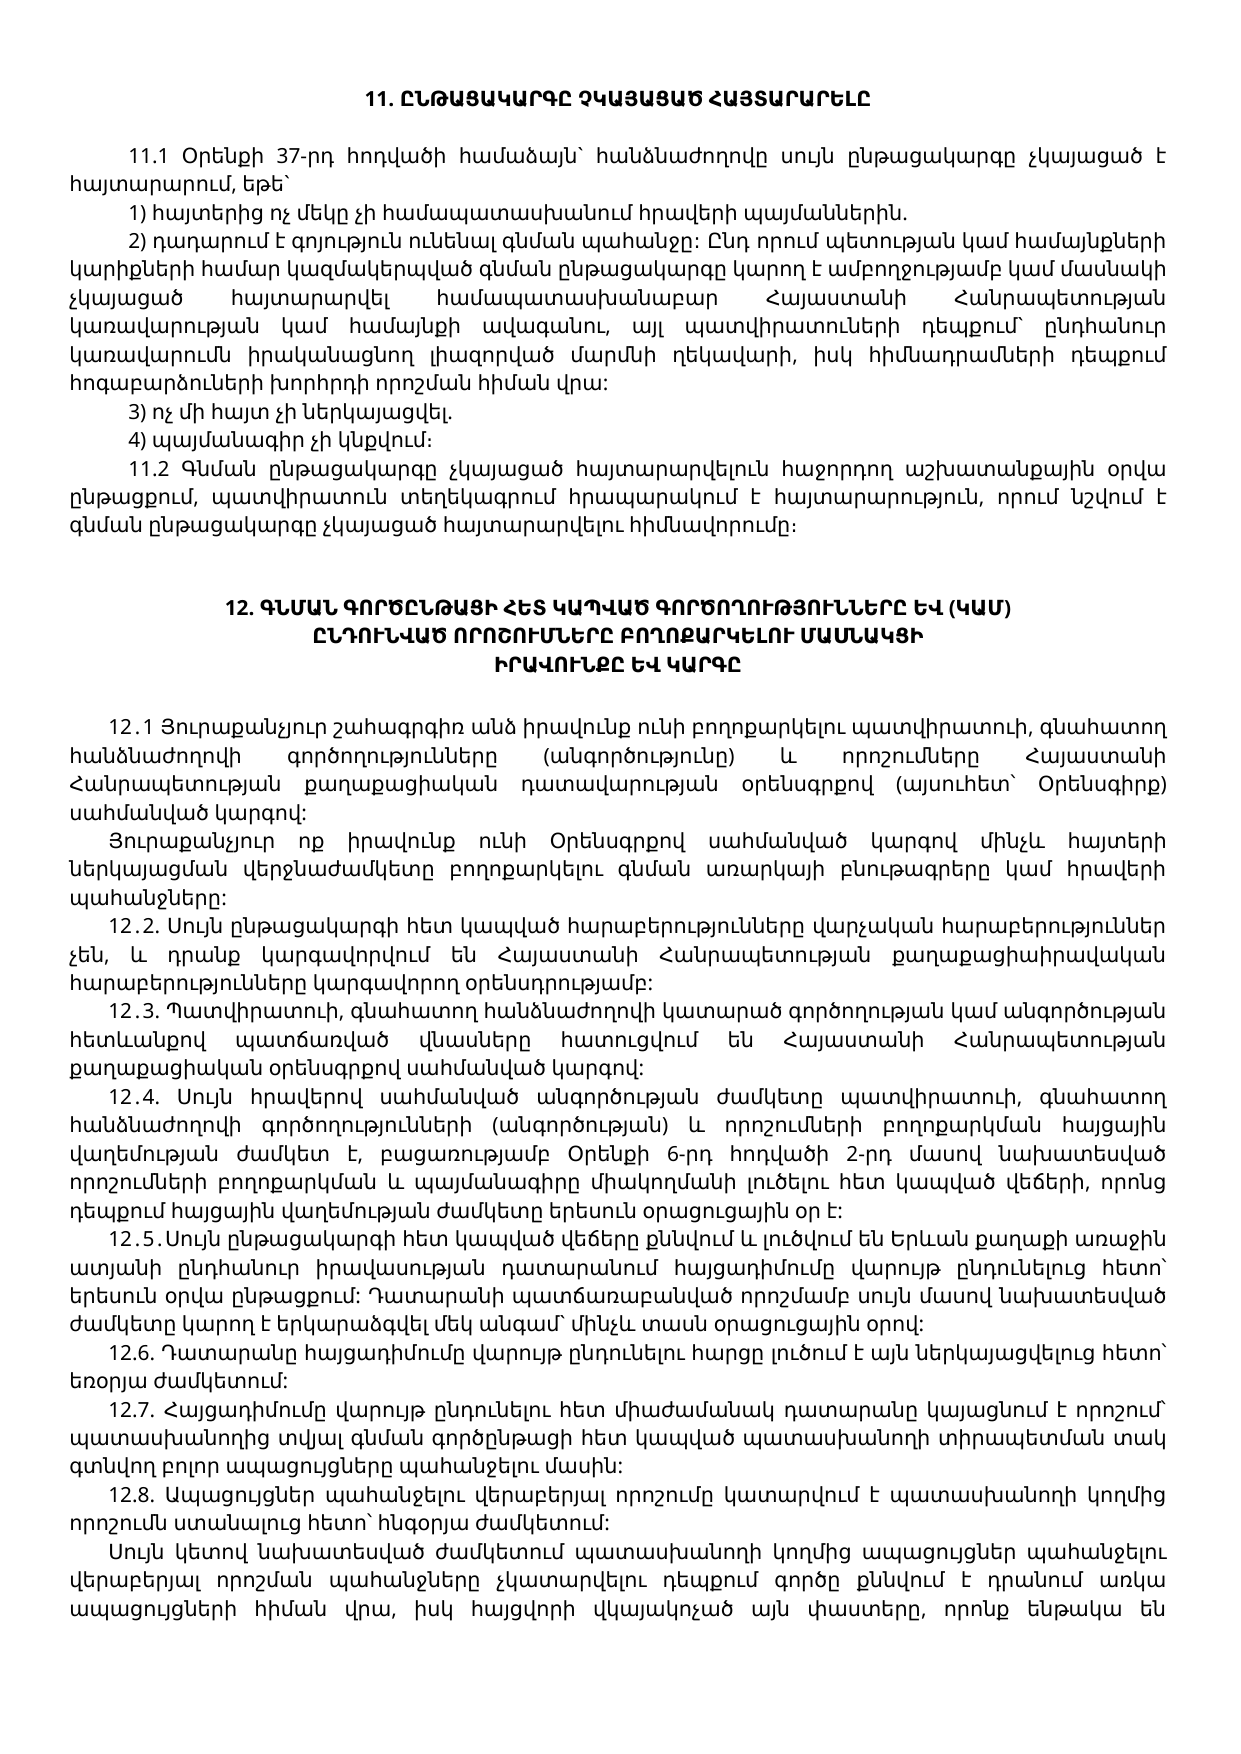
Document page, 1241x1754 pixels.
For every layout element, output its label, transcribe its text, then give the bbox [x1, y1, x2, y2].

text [69, 1537, 1167, 1622]
text 12․3. Պատվիրատուի, գնահատող հանձնաժողովի կատարած գործողության կամ անգործության հետևանքով պատճառված վնասները հատուցվում են Հայաստանի Հանրապետության քաղաքացիական օրենսգրքով սահմանված կարգով: [69, 997, 1167, 1082]
text 12. ԳՆՄԱՆ ԳՈՐԾԸՆԹԱՑԻ ՀԵՏ ԿԱՊՎԱԾ ԳՈՐԾՈՂՈՒԹՅՈՒՆՆԵՐԸ ԵՎ (ԿԱՄ) [69, 593, 1167, 621]
text 11.2 Գնման ընթացակարգը չկայացած հայտարարվելուն հաջորդող աշխատանքային օրվա ընթացքում, պատվիրատուն տեղեկագրում հրապարակում է հայտարարություն, որում նշվում է գնման ընթացակարգը չկայացած հայտարարվելու հիմնավորումը։ [69, 454, 1167, 539]
text 3) ոչ մի հայտ չի ներկայացվել. [69, 397, 1167, 425]
text 12․1 Յուրաքանչյուր շահագրգիռ անձ իրավունք ունի բողոքարկելու պատվիրատուի, գնահատող հանձնաժողովի գործողությունները (անգործությունը) և որոշումները Հայաստանի Հանրապետության քաղաքացիական դատավարության օրենսգրքով (այսուհետ՝ Օրենսգիրք) սահմանված կարգով: [69, 712, 1167, 826]
text 4) պայմանագիր չի կնքվում։ [69, 425, 1167, 454]
text 12.8. Ապացույցներ պահանջելու վերաբերյալ որոշումը կատարվում է պատասխանողի կողմից որոշումն ստանալուց հետո՝ հնգօրյա ժամկետում: [69, 1480, 1167, 1537]
text 2) դադարում է գոյություն ունենալ գնման պահանջը: Ընդ որում պետության կամ համայնքների կարիքների համար կազմակերպված գնման ընթացակարգը կարող է ամբողջությամբ կամ մասնակի չկայացած հայտարարվել համապատասխանաբար Հայաստանի Հանրապետության կառավարության կամ համայնքի ավագանու, այլ պատվիրատուների դեպքում` ընդհանուր կառավարումն իրականացնող լիազորված մարմնի ղեկավարի, իսկ հիմնադրամների դեպքում հոգաբարձուների խորհրդի որոշման հիման վրա: [69, 226, 1167, 397]
text 12․5․Սույն ընթացակարգի հետ կապված վեճերը քննվում և լուծվում են Երևան քաղաքի առաջին ատյանի ընդհանուր իրավասության դատարանում հայցադիմումը վարույթ ընդունելուց հետո՝ երեսուն օրվա ընթացքում: Դատարանի պատճառաբանված որոշմամբ սույն մասով նախատեսված ժամկետը կարող է երկարաձգվել մեկ անգամ` մինչև տասն օրացուցային օրով: [69, 1224, 1167, 1338]
text ԸՆԴՈՒՆՎԱԾ ՈՐՈՇՈՒՄՆԵՐԸ ԲՈՂՈՔԱՐԿԵԼՈՒ ՄԱՍՆԱԿՑԻ [69, 621, 1167, 650]
text 12.6. Դատարանը հայցադիմումը վարույթ ընդունելու հարցը լուծում է այն ներկայացվելուց հետո՝ եռօրյա ժամկետում: [69, 1338, 1167, 1395]
text 12.7. Հայցադիմումը վարույթ ընդունելու հետ միաժամանակ դատարանը կայացնում է որոշում՝ պատասխանողից տվյալ գնման գործընթացի հետ կապված պատասխանողի տիրապետման տակ գտնվող բոլոր ապացույցները պահանջելու մասին: [69, 1395, 1167, 1480]
text 12․2. Սույն ընթացակարգի հետ կապված հարաբերությունները վարչական հարաբերություններ չեն, և դրանք կարգավորվում են Հայաստանի Հանրապետության քաղաքացիաիրավական հարաբերությունները կարգավորող օրենսդրությամբ: [69, 911, 1167, 997]
text 11.1 Օրենքի 37-րդ հոդվածի համաձայն` հանձնաժողովը սույն ընթացակարգը չկայացած է հայտարարում, եթե` [69, 141, 1167, 198]
text 1) հայտերից ոչ մեկը չի համապատասխանում հրավերի պայմաններին. [69, 198, 1167, 226]
text Յուրաքանչյուր ոք իրավունք ունի Օրենսգրքով սահմանված կարգով մինչև հայտերի ներկայացման վերջնաժամկետը բողոքարկելու գնման առարկայի բնութագրերը կամ հրավերի պահանջները: [69, 826, 1167, 911]
text 12․4. Սույն հրավերով սահմանված անգործության ժամկետը պատվիրատուի, գնահատող հանձնաժողովի գործողությունների (անգործության) և որոշումների բողոքարկման հայցային վաղեմության ժամկետ է, բացառությամբ Օրենքի 6-րդ հոդվածի 2-րդ մասով նախատեսված որոշումների բողոքարկման և պայմանագիրը միակողմանի լուծելու հետ կապված վեճերի, որոնց դեպքում հայցային վաղեմության ժամկետը երեսուն օրացուցային օր է: [69, 1082, 1167, 1224]
text ԻՐԱՎՈՒՆՔԸ ԵՎ ԿԱՐԳԸ [69, 650, 1167, 678]
text 11. ԸՆԹԱՑԱԿԱՐԳԸ ՉԿԱՅԱՑԱԾ ՀԱՅՏԱՐԱՐԵԼԸ [69, 84, 1167, 112]
